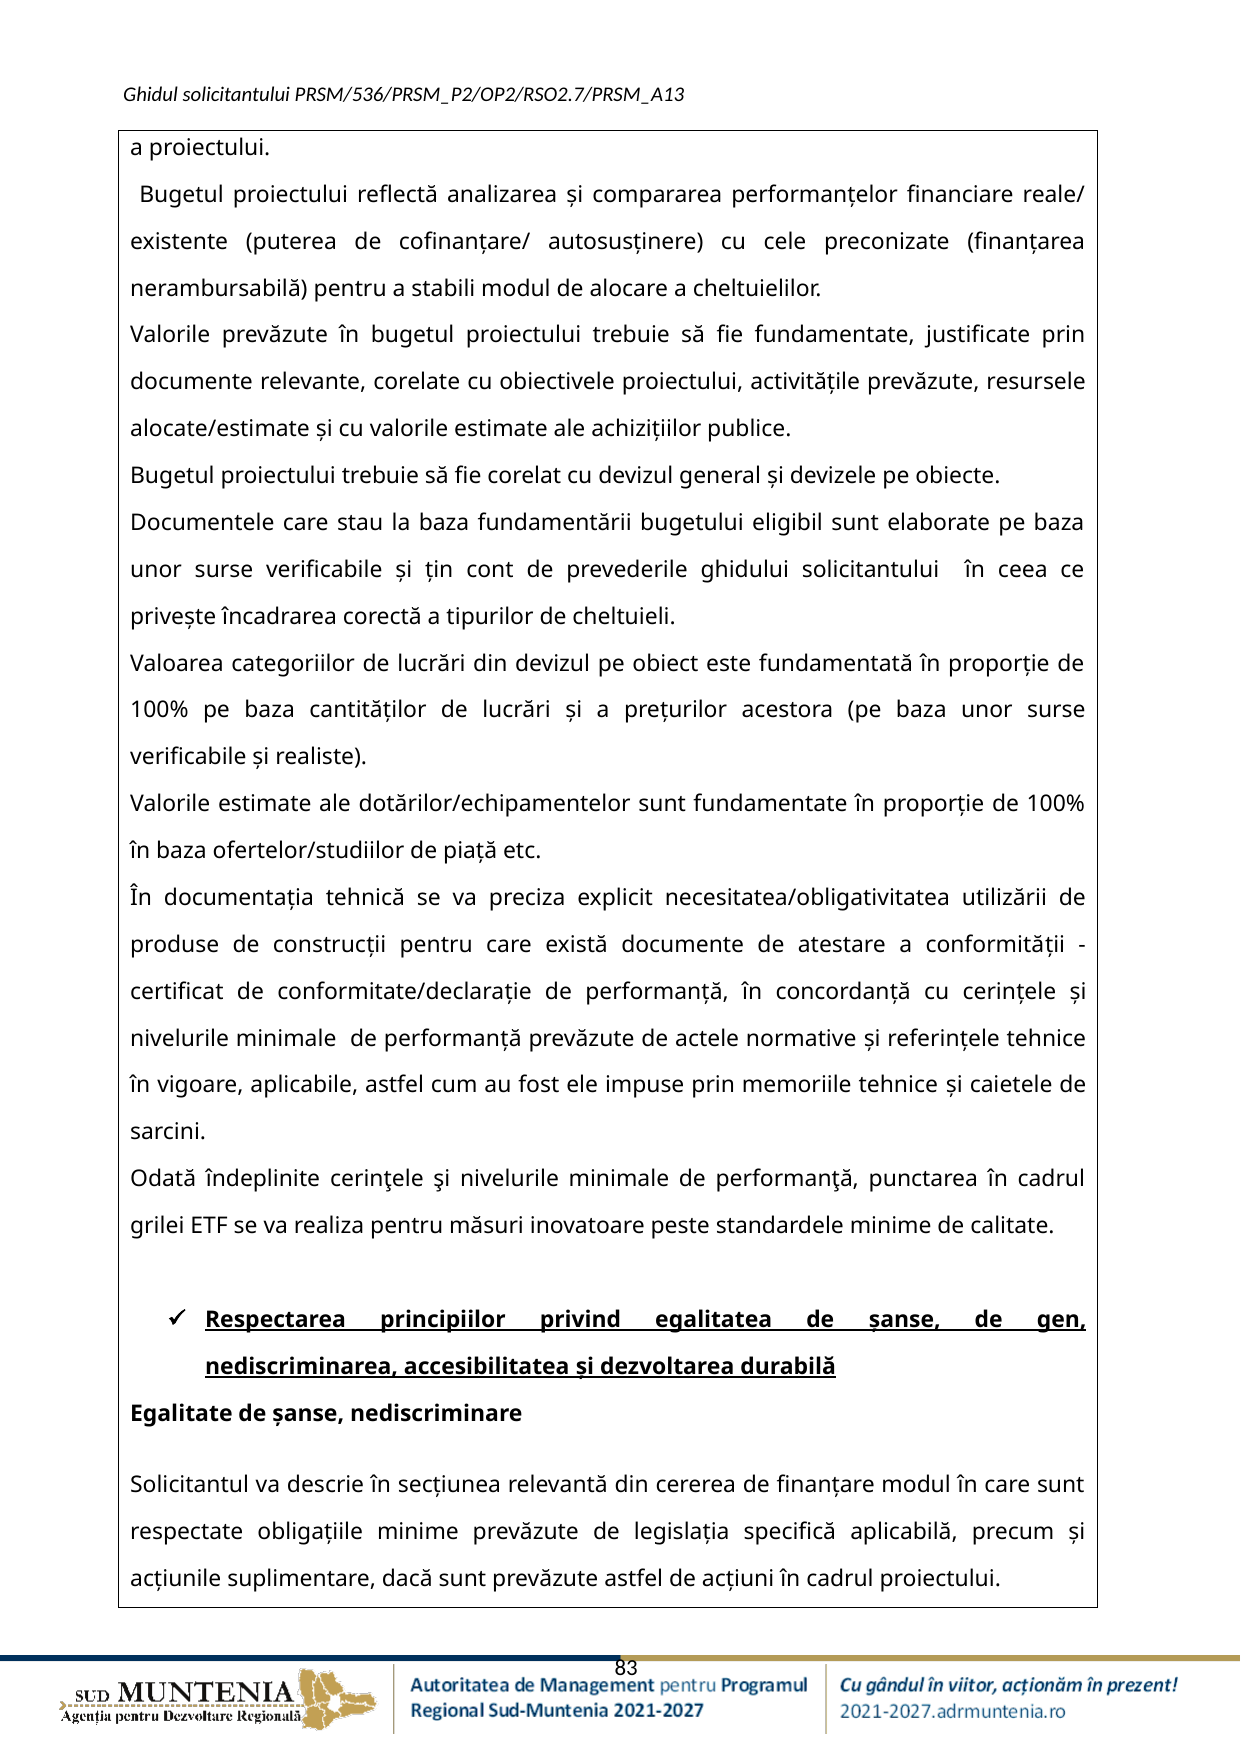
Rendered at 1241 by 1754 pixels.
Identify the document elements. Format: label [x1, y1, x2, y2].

picture [0, 1655, 1241, 1735]
table_header [119, 131, 1097, 1607]
